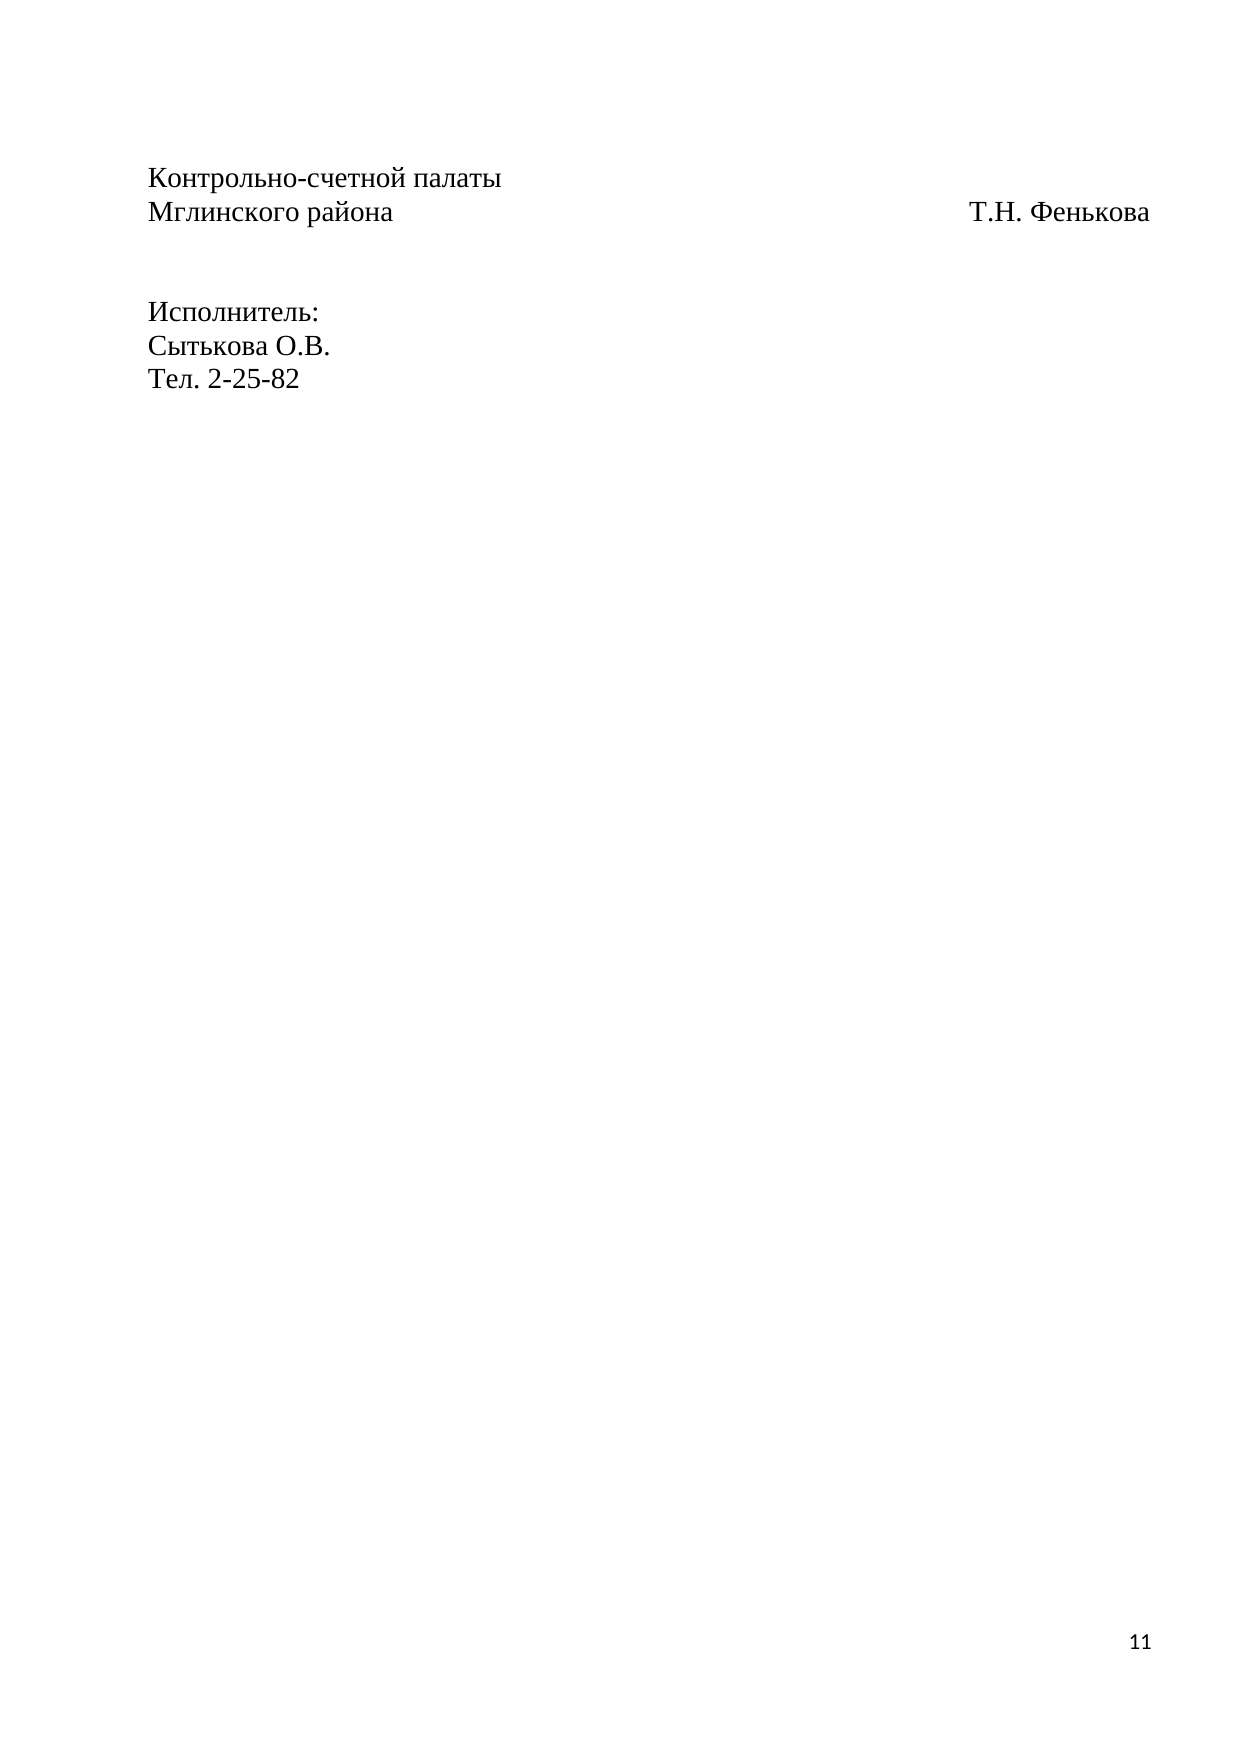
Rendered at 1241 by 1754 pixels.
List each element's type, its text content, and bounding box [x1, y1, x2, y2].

text Тел. 2-25-82 [148, 361, 1152, 395]
text Исполнитель: [148, 294, 1152, 328]
text Контрольно-счетной палаты [148, 160, 1152, 194]
text Сытькова О.В. [148, 328, 1152, 361]
text Мглинского района Т.Н. Фенькова [148, 194, 1152, 227]
